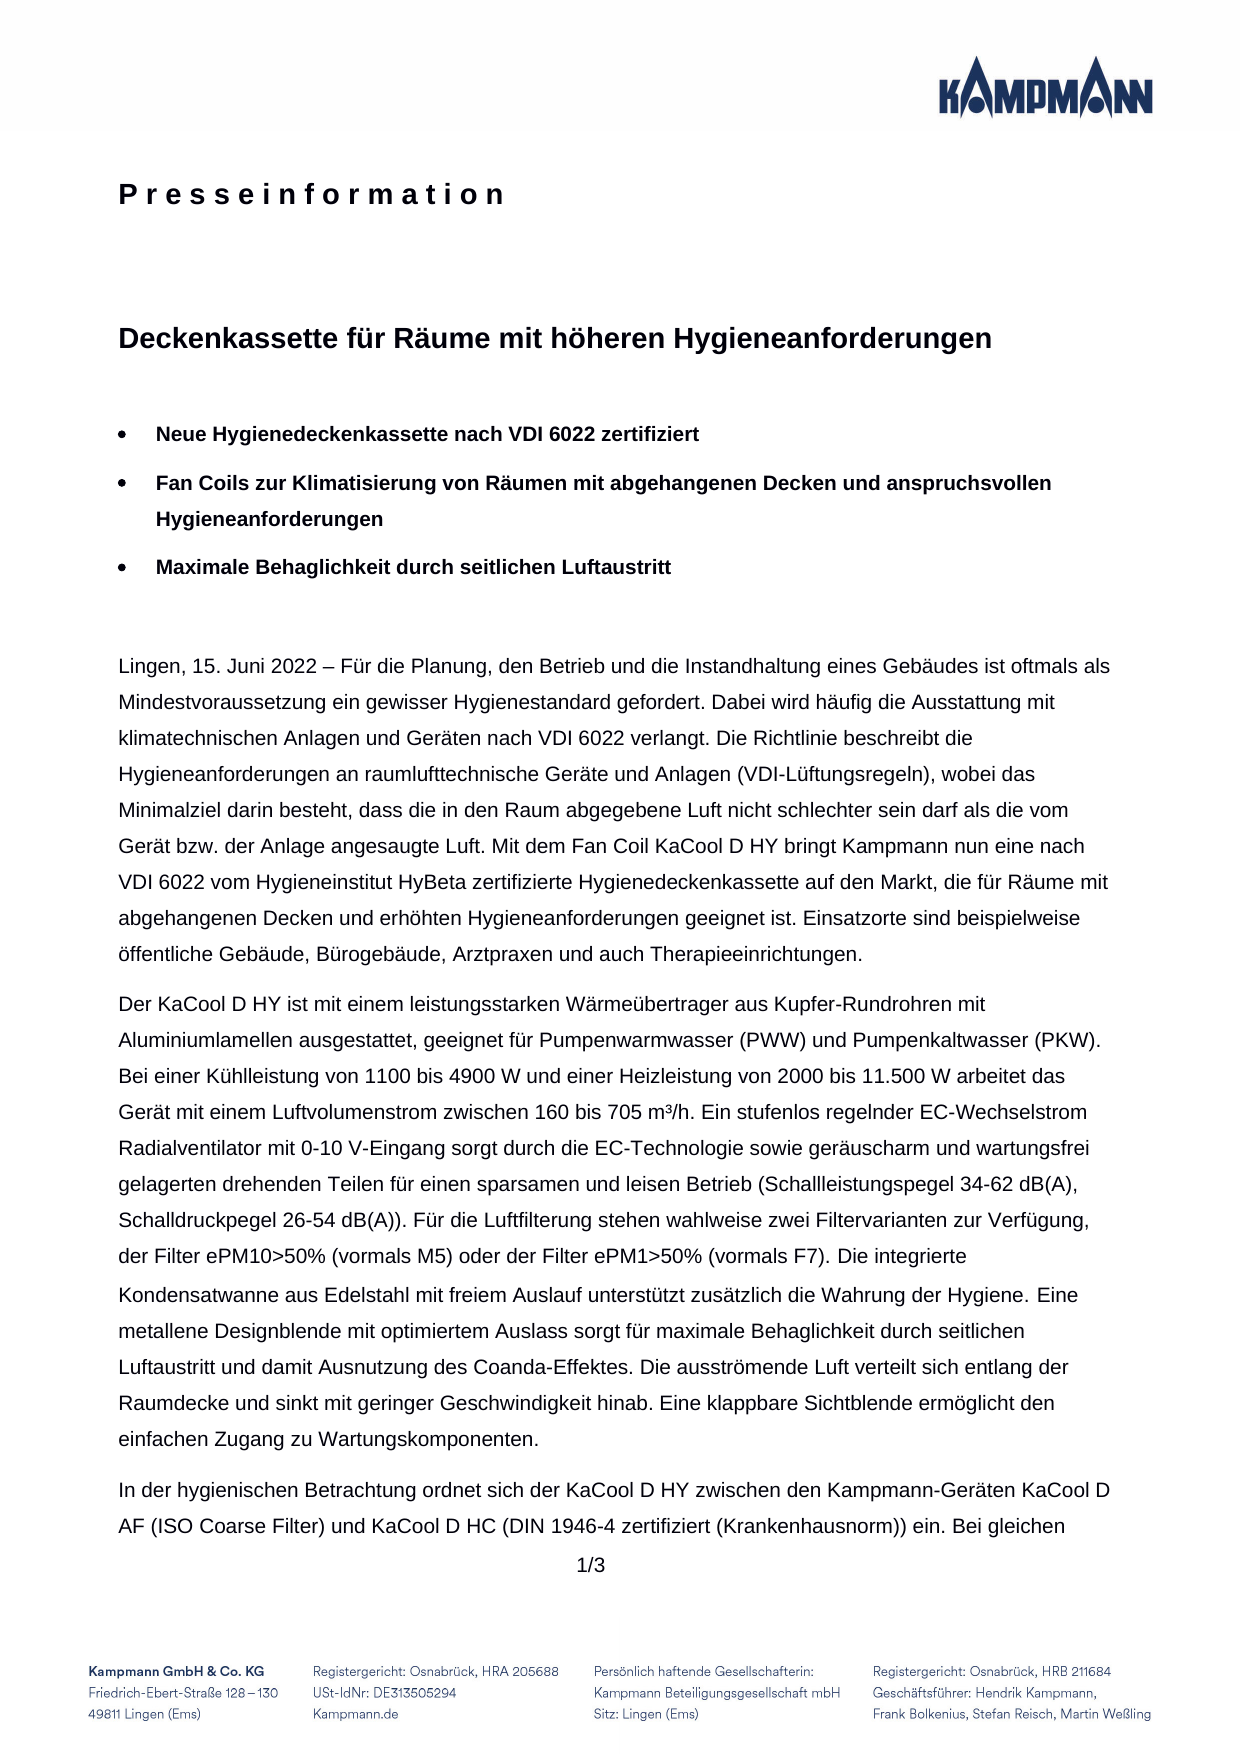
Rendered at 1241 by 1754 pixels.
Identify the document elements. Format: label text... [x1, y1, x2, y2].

list Neue Hygienedeckenkassette nach VDI 6022 zertifiziert [118, 422, 1122, 446]
text Lingen, 15. Juni 2022 – Für die Planung, den Betrieb und die Instandhaltung eines Gebäudes ist oftmals als Mindestvoraussetzung ein gewisser Hygienestandard gefordert. Dabei wird häufig die Ausstattung mit klimatechnischen Anlagen und Geräten nach VDI 6022 verlangt. Die Richtlinie beschreibt die Hygieneanforderungen an raumlufttechnische Geräte und Anlagen (VDI-Lüftungsregeln), wobei das Minimalziel darin besteht, dass die in den Raum abgegebene Luft nicht schlechter sein darf als die vom Gerät bzw. der Anlage angesaugte Luft. Mit dem Fan Coil KaCool D HY bringt Kampmann nun eine nach VDI 6022 vom Hygieneinstitut HyBeta zertifizierte Hygienedeckenkassette auf den Markt, die für Räume mit abgehangenen Decken und erhöhten Hygieneanforderungen geeignet ist. Einsatzorte sind beispielweise öffentliche Gebäude, Bürogebäude, Arztpraxen und auch Therapieeinrichtungen. [118, 654, 1122, 966]
picture [0, 0, 1241, 131]
picture [0, 1617, 1239, 1754]
list Fan Coils zur Klimatisierung von Räumen mit abgehangenen Decken und anspruchsvollen Hygieneanforderungen [118, 471, 1122, 531]
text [118, 1477, 1122, 1537]
text Der KaCool D HY ist mit einem leistungsstarken Wärmeübertrager aus Kupfer-Rundrohren mit Aluminiumlamellen ausgestattet, geeignet für Pumpenwarmwasser (PWW) und Pumpenkaltwasser (PKW). Bei einer Kühlleistung von 1100 bis 4900 W und einer Heizleistung von 2000 bis 11.500 W arbeitet das Gerät mit einem Luftvolumenstrom zwischen 160 bis 705 m³/h. Ein stufenlos regelnder EC-Wechselstrom Radialventilator mit 0-10 V-Eingang sorgt durch die EC-Technologie sowie geräuscharm und wartungsfrei gelagerten drehenden Teilen für einen sparsamen und leisen Betrieb (Schallleistungspegel 34-62 dB(A), Schalldruckpegel 26-54 dB(A)). Für die Luftfilterung stehen wahlweise zwei Filtervarianten zur Verfügung, der Filter ePM10>50% (vormals M5) oder der Filter ePM1>50% (vormals F7). Die integrierte Kondensatwanne aus Edelstahl mit freiem Auslauf unterstützt zusätzlich die Wahrung der Hygiene. Eine metallene Designblende mit optimiertem Auslass sorgt für maximale Behaglichkeit durch seitlichen Luftaustritt und damit Ausnutzung des Coanda-Effektes. Die ausströmende Luft verteilt sich entlang der Raumdecke und sinkt mit geringer Geschwindigkeit hinab. Eine klappbare Sichtblende ermöglicht den einfachen Zugang zu Wartungskomponenten. [118, 992, 1122, 1451]
text Deckenkassette für Räume mit höheren Hygieneanforderungen [118, 321, 1122, 355]
text P r e s s e i n f o r m a t i o n [118, 177, 1122, 211]
list Maximale Behaglichkeit durch seitlichen Luftaustritt [118, 555, 1122, 579]
